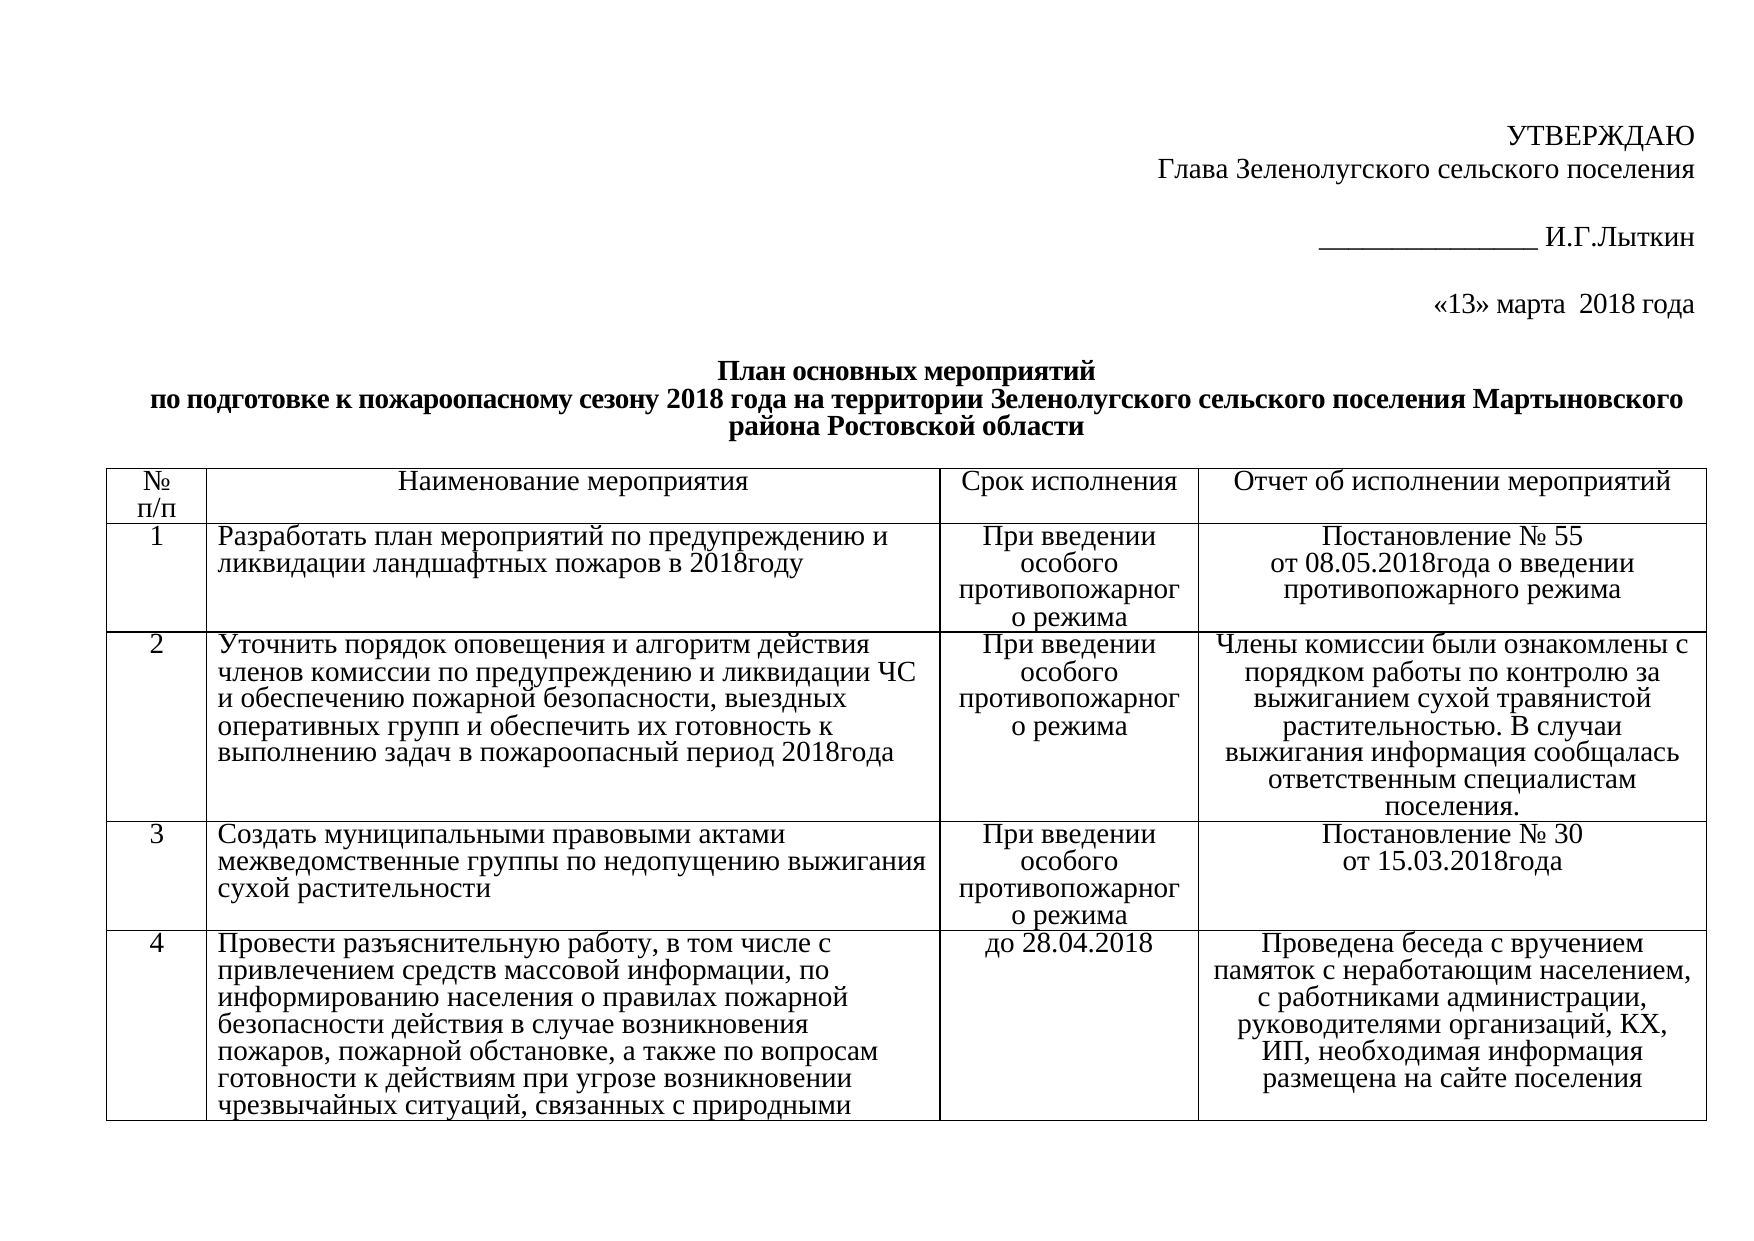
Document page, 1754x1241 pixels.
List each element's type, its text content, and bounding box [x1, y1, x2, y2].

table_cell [1199, 931, 1706, 1120]
table_cell Постановление № 55 от 08.05.2018года о введении противопожарного режима [1199, 524, 1706, 631]
table_cell 2 [107, 633, 206, 821]
table_header Отчет об исполнении мероприятий [1199, 469, 1706, 522]
table_cell При введении особого противопожарного режима [941, 524, 1198, 631]
table_cell Уточнить порядок оповещения и алгоритм действия членов комиссии по предупреждению и ликвидации ЧС и обеспечению пожарной безопасности, выездных оперативных групп и обеспечить их готовность к выполнению задач в пожароопасный период 2018года [207, 633, 939, 821]
table_cell Разработать план мероприятий по предупреждению и ликвидации ландшафтных пожаров в 2018году [207, 524, 939, 631]
table_cell Постановление № 30 от 15.03.2018года [1199, 822, 1706, 930]
table_cell 3 [107, 822, 206, 930]
table_cell до 28.04.2018 [941, 931, 1198, 1120]
text _______________ И.Г.Лыткин [1137, 185, 1695, 252]
text по подготовке к пожароопасному сезону 2018 года на территории Зеленолугского сельского поселения Мартыновского района Ростовской области [118, 386, 1695, 440]
table_cell При введении особого противопожарного режима [941, 822, 1198, 930]
table_cell 1 [107, 524, 206, 631]
table_header Срок исполнения [941, 469, 1198, 522]
text План основных мероприятий [118, 353, 1695, 386]
table_cell 4 [107, 931, 206, 1120]
text УТВЕРЖДАЮ Глава Зеленолугского сельского поселения [118, 118, 1695, 185]
text «13» марта 2018 года [1137, 252, 1695, 319]
table_cell Члены комиссии были ознакомлены с порядком работы по контролю за выжиганием сухой травянистой растительностью. В случаи выжигания информация сообщалась ответственным специалистам поселения. [1199, 633, 1706, 821]
table_header Наименование мероприятия [207, 469, 939, 522]
table_cell При введении особого противопожарного режима [941, 633, 1198, 821]
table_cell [207, 931, 939, 1120]
table_cell Создать муниципальными правовыми актами межведомственные группы по недопущению выжигания сухой растительности [207, 822, 939, 930]
table_header № п/п [107, 469, 206, 522]
